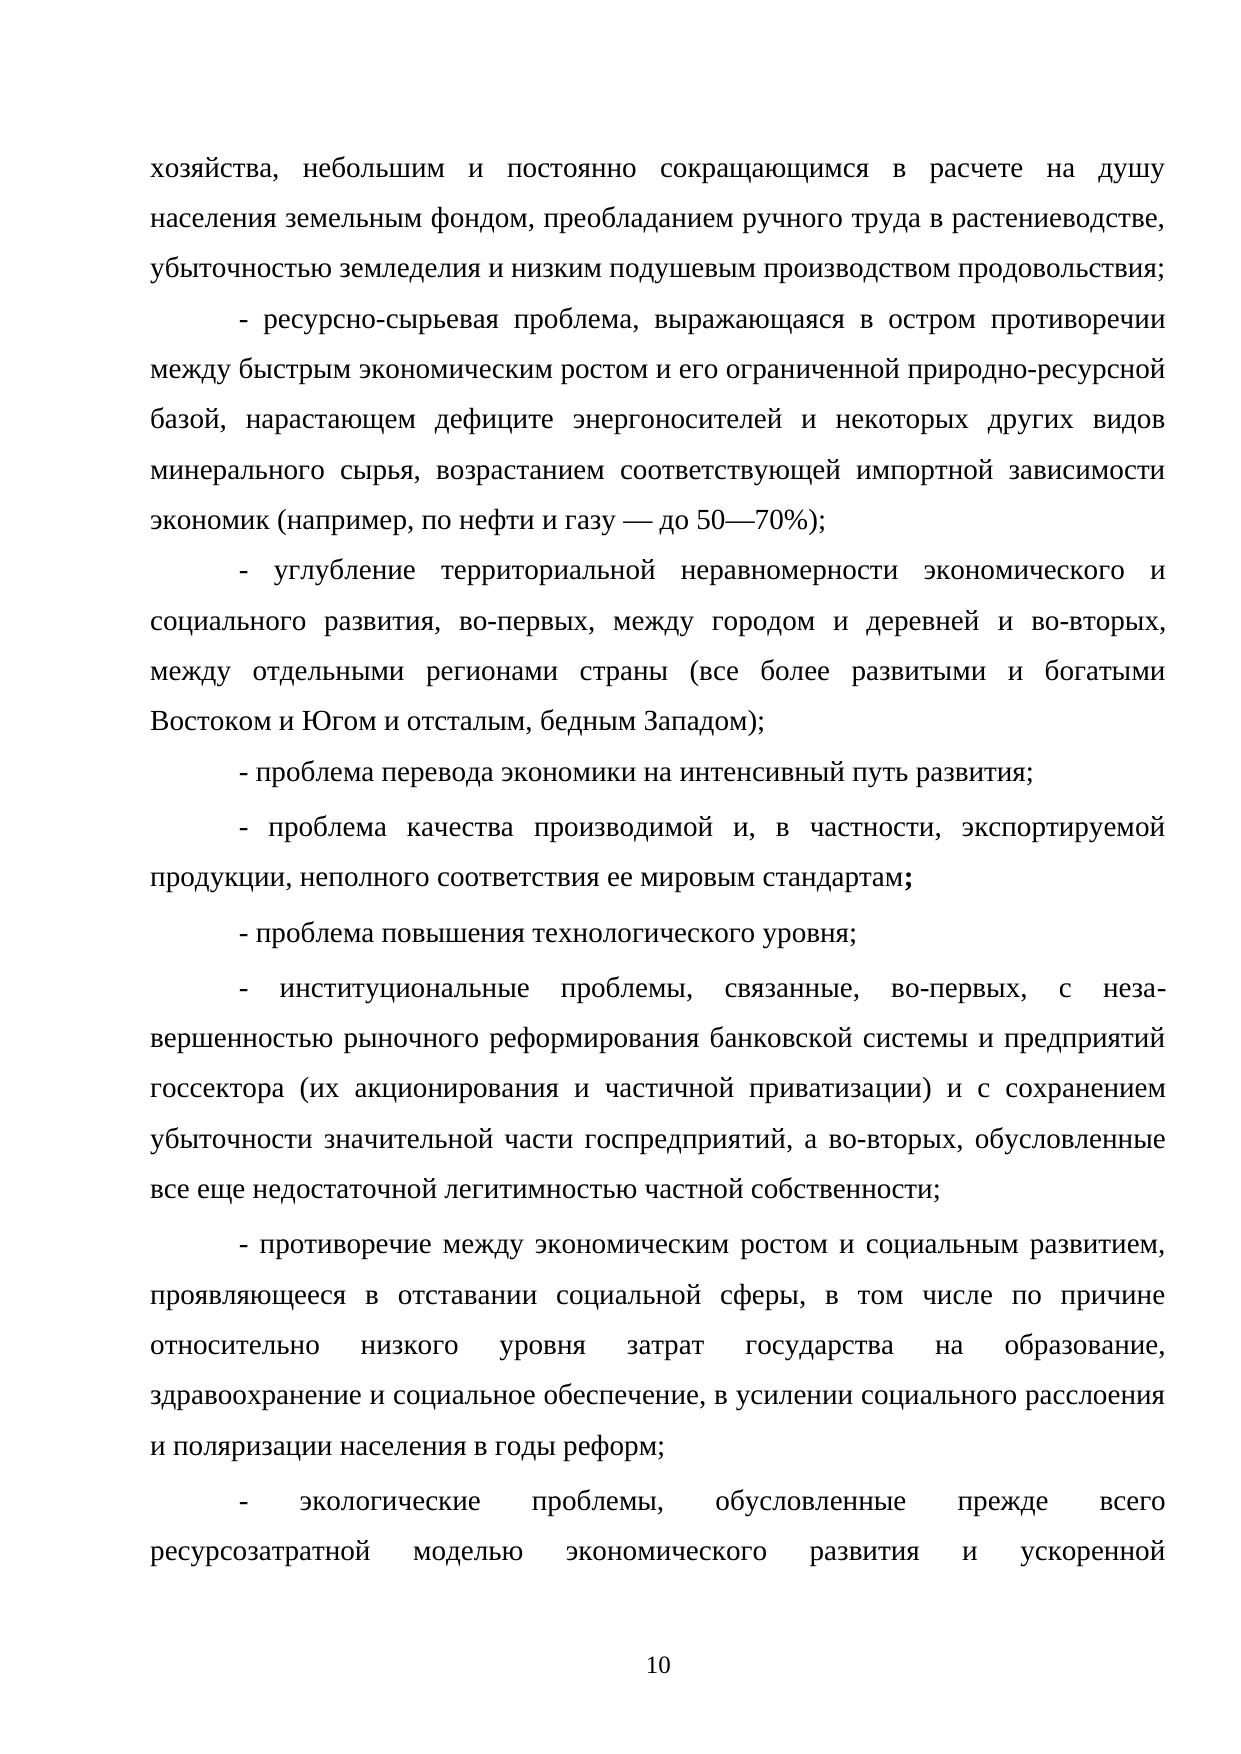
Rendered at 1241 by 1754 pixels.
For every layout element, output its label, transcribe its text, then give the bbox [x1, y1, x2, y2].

text - проблема повышения технологического уровня; [150, 915, 1166, 948]
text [150, 150, 1166, 284]
text - углубление территориальной неравномерности экономического и социального развития, во-первых, между городом и деревней и во-вторых, между отдельными регионами страны (все более развитыми и богатыми Востоком и Югом и отсталым, бедным Западом); [150, 552, 1166, 737]
text - проблема качества производимой и, в частности, экспортируемой продукции, неполного соответствия ее мировым стандартам; [150, 809, 1166, 893]
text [150, 1483, 1166, 1567]
text - институциональные проблемы, связанные, во-первых, с незавершенностью рыночного реформирования банковской системы и предприятий госсектора (их акционирования и частичной приватизации) и с сохранением убыточности значительной части госпредприятий, а во-вторых, обусловленные все еще недостаточной легитимностью частной собственности; [150, 970, 1166, 1205]
text - проблема перевода экономики на интенсивный путь развития; [150, 754, 1166, 787]
text - противоречие между экономическим ростом и социальным развитием, проявляющееся в отставании социальной сферы, в том числе по причине относительно низкого уровня затрат государства на образование, здравоохранение и социальное обеспечение, в усилении социального расслоения и поляризации населения в годы реформ; [150, 1227, 1166, 1461]
text - ресурсно-сырьевая проблема, выражающаяся в остром противоречии между быстрым экономическим ростом и его ограниченной природно-ресурсной базой, нарастающем дефиците энергоносителей и некоторых других видов минерального сырья, возрастанием соответствующей импортной зависимости экономик (например, по нефти и газу — до 50—70%); [150, 301, 1166, 536]
